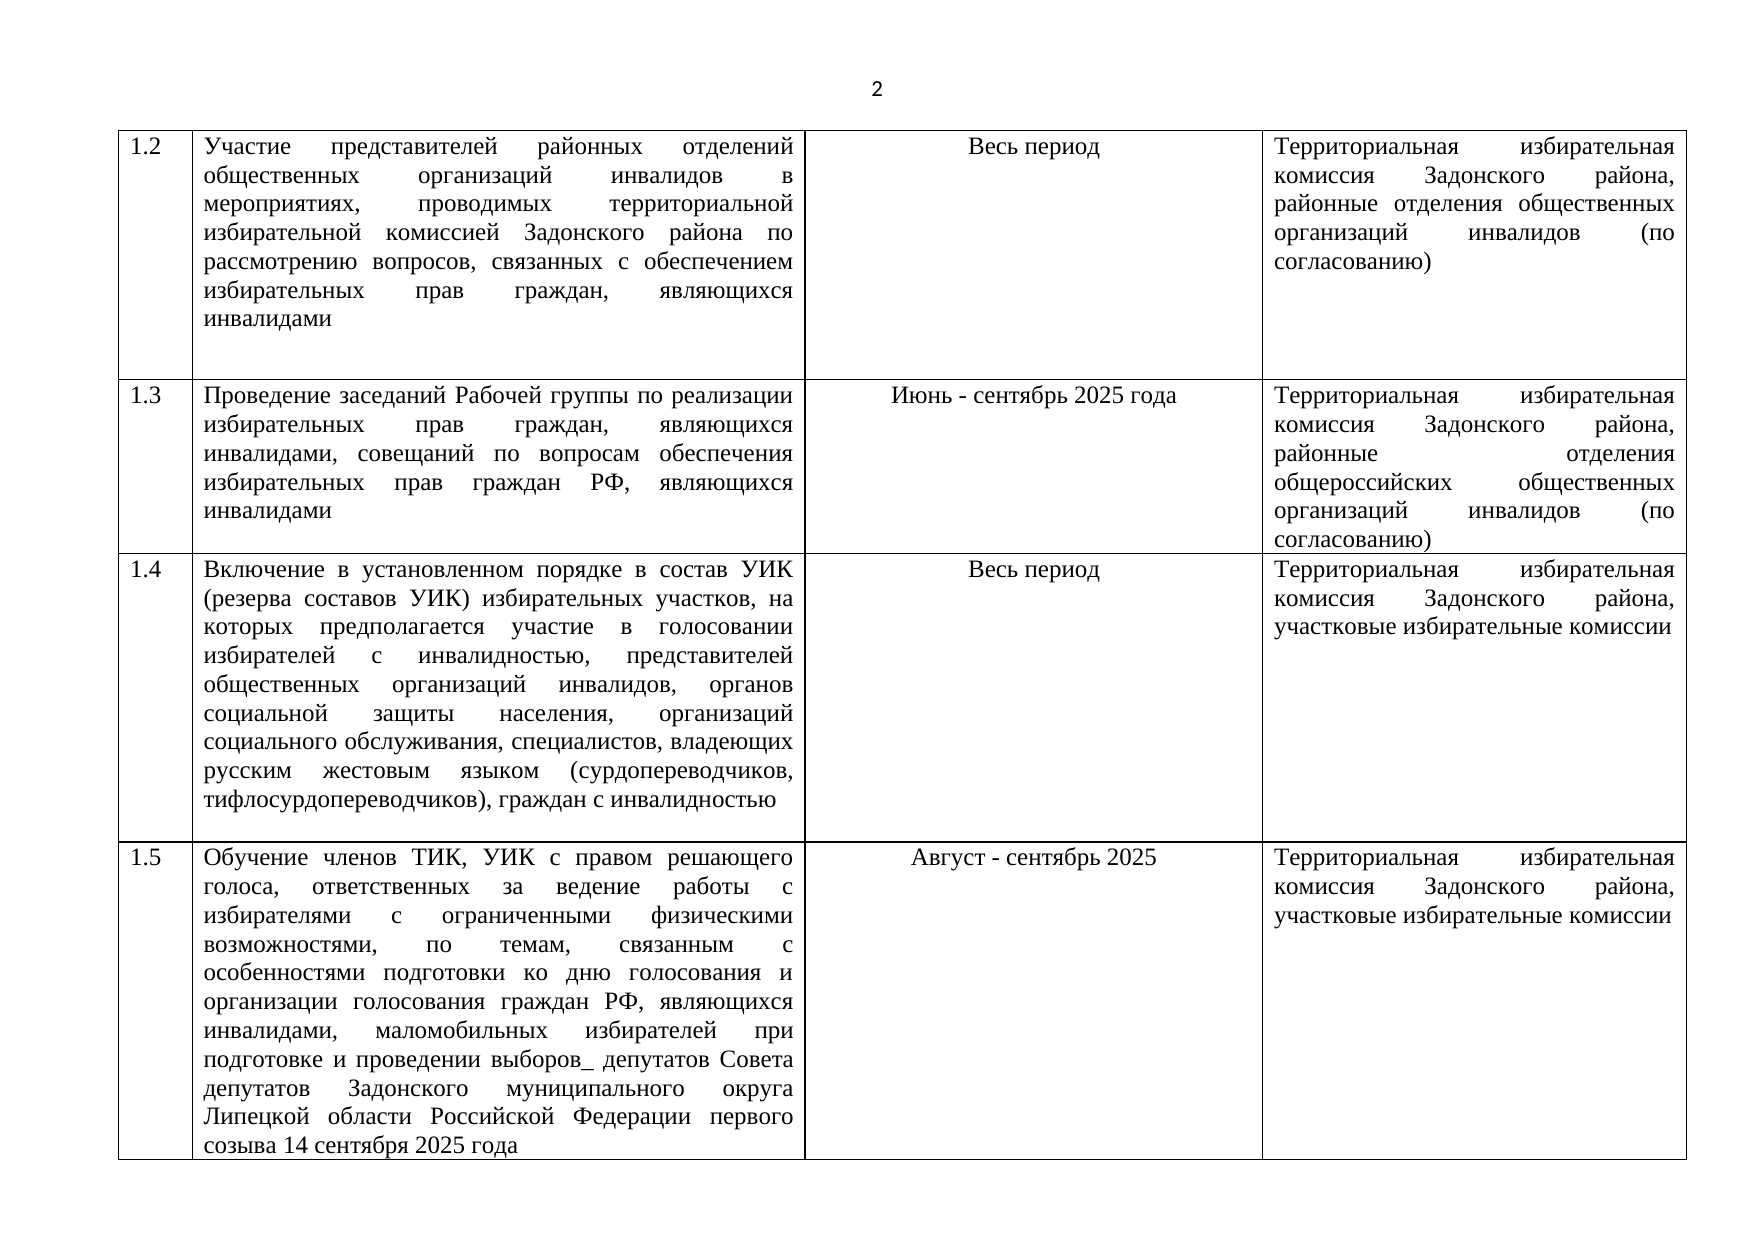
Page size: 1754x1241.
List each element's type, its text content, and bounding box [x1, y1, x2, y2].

table_cell Весь период [806, 131, 1262, 379]
table_cell Весь период [806, 554, 1262, 841]
table_cell 1.5 [119, 843, 192, 1159]
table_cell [1263, 843, 1686, 1159]
table_cell Участие представителей районных отделений общественных организаций инвалидов в мероприятиях, проводимых территориальной избирательной комиссией Задонского района по рассмотрению вопросов, связанных с обеспечением избирательных прав граждан, являющихся инвалидами [193, 131, 804, 379]
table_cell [806, 843, 1262, 1159]
table_cell 1.2 [119, 131, 192, 379]
table_cell Территориальная избирательная комиссия Задонского района, районные отделения общероссийских общественных организаций инвалидов (по согласованию) [1263, 380, 1686, 553]
table_cell 1.3 [119, 380, 192, 553]
table_cell Территориальная избирательная комиссия Задонского района, районные отделения общественных организаций инвалидов (по согласованию) [1263, 131, 1686, 379]
table_cell Проведение заседаний Рабочей группы по реализации избирательных прав граждан, являющихся инвалидами, совещаний по вопросам обеспечения избирательных прав граждан РФ, являющихся инвалидами [193, 380, 804, 553]
table_cell Июнь - сентябрь 2025 года [806, 380, 1262, 553]
table_cell Включение в установленном порядке в состав УИК (резерва составов УИК) избирательных участков, на которых предполагается участие в голосовании избирателей с инвалидностью, представителей общественных организаций инвалидов, органов социальной защиты населения, организаций социального обслуживания, специалистов, владеющих русским жестовым языком (сурдопереводчиков, тифлосурдопереводчиков), граждан с инвалидностью [193, 554, 804, 841]
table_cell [193, 843, 804, 1159]
table_cell 1.4 [119, 554, 192, 841]
table_cell Территориальная избирательная комиссия Задонского района, участковые избирательные комиссии [1263, 554, 1686, 841]
